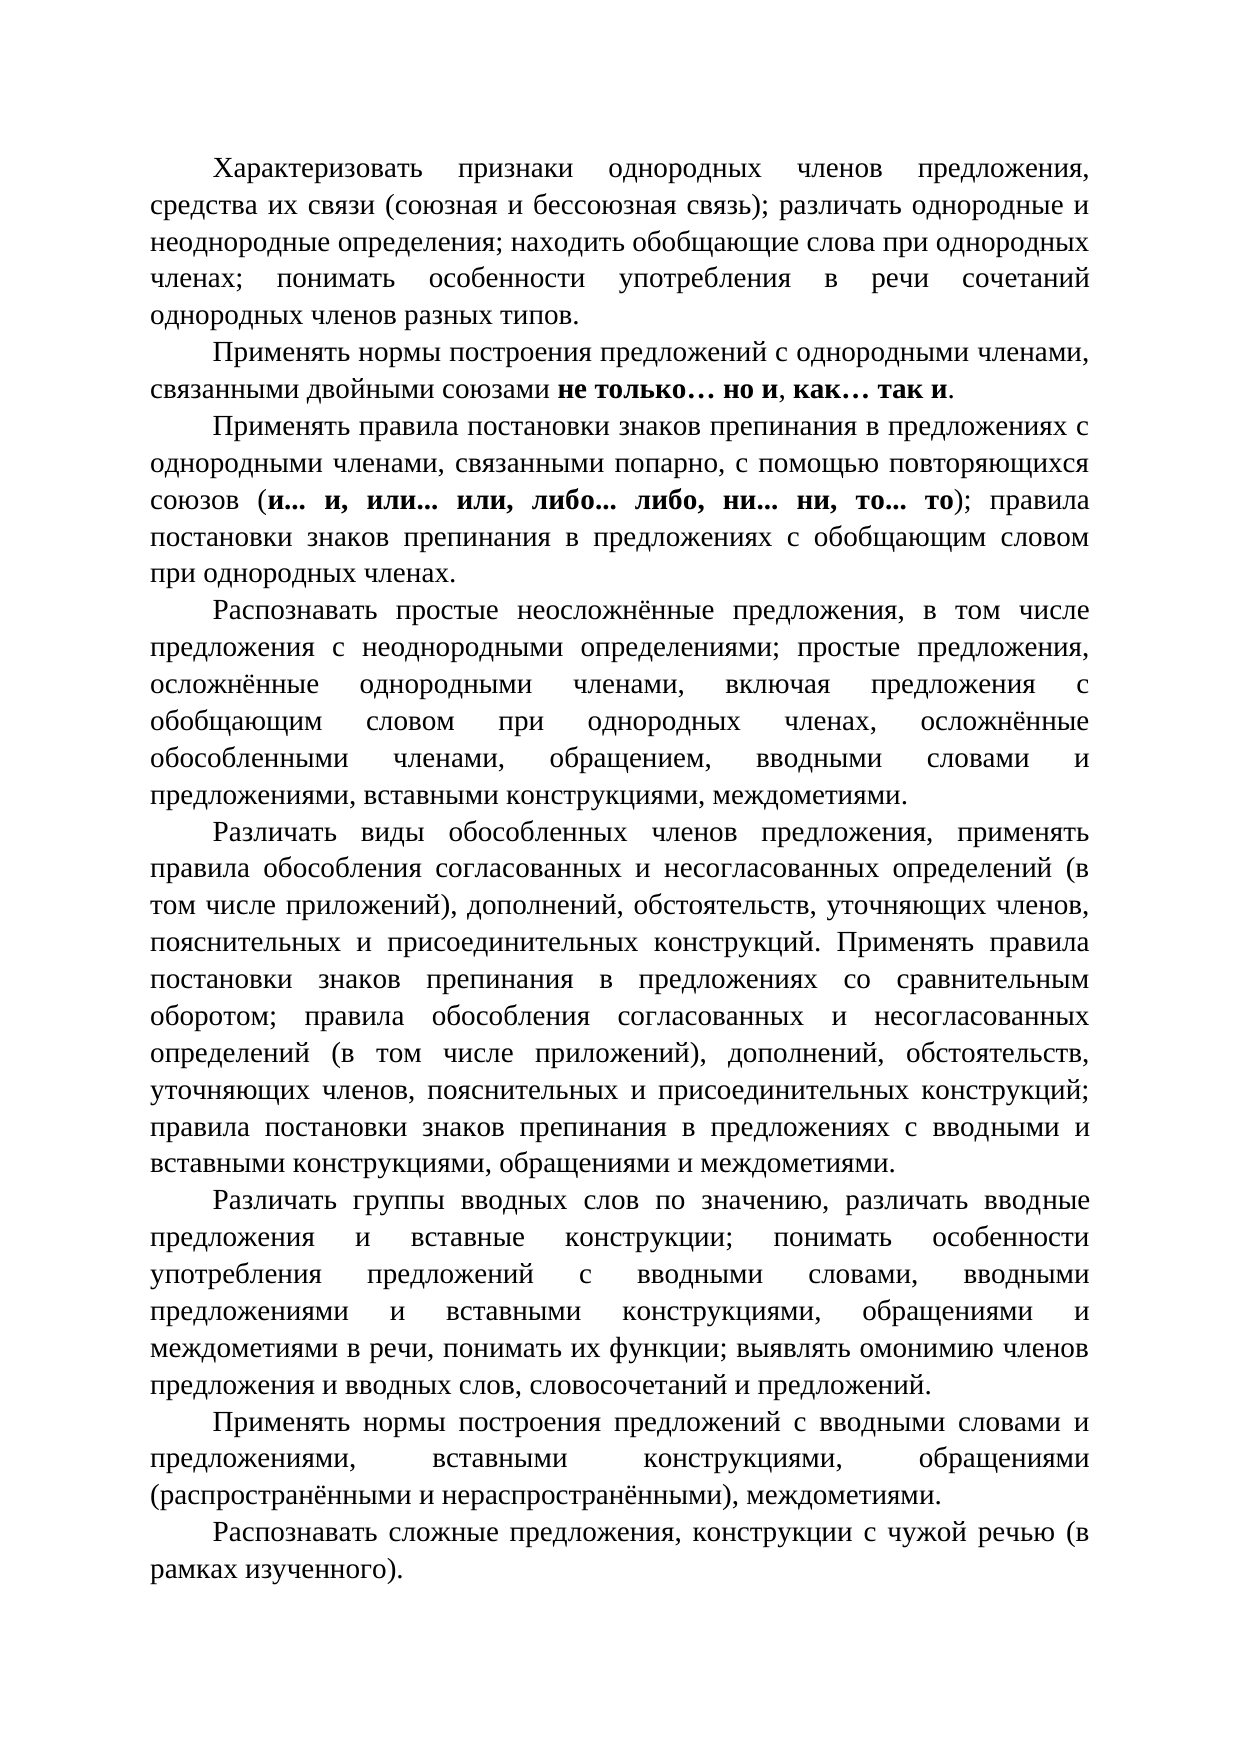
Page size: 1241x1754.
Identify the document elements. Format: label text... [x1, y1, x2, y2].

text Применять нормы построения предложений с однородными членами, связанными двойными союзами не только… но и, как… так и. [150, 334, 1090, 405]
text Характеризовать признаки однородных членов предложения, средства их связи (союзная и бессоюзная связь); различать однородные и неоднородные определения; находить обобщающие слова при однородных членах; понимать особенности употреб­ления в речи сочетаний однородных членов разных типов. [150, 150, 1090, 331]
text Применять правила постановки знаков препинания в предложениях с однородными членами, связанными попарно, с помощью повторяющихся союзов (и... и, или... или, либo... либo, ни... ни, тo... тo); правила постановки знаков препинания в предложениях с обобщающим словом при однородных членах. [150, 408, 1090, 589]
text Применять нормы построения предложений с вводными словами и предложениями, вставными конструкциями, обращениями (распространёнными и нераспространёнными), междометиями. [150, 1404, 1090, 1511]
text Различать виды обособленных членов предложения, применять правила обособления согласованных и несогласованных определений (в том числе приложений), дополнений, обстоятельств, уточняющих членов, пояснительных и присоединительных конструкций. Применять правила постановки знаков препинания в предложениях со сравнительным оборотом; правила обособления согласованных и несогласованных определений (в том числе приложений), дополнений, обстоятельств, уточняющих членов, пояснительных и присоединительных конструкций; правила постановки знаков препинания в предложениях с ввод­ными и вставными конструкциями, обращениями и междометиями. [150, 814, 1090, 1179]
text Распознавать простые неосложнённые предложения, в том числе предложения с неоднородными определениями; простые предложения, осложнённые однородными членами, включая предложения с обобщающим словом при однородных членах, осложнённые обособленными членами, обращением, вводными словами и предложениями, вставными конструкциями, междометиями. [150, 592, 1090, 810]
text Различать группы вводных слов по значению, различать ввод­ные предложения и вставные конструкции; понимать особенности употребления предложений с вводными словами, вводными предложениями и вставными конструкциями, обращениями и междометиями в речи, понимать их функции; выявлять омонимию членов предложения и вводных слов, словосочетаний и предложений. [150, 1182, 1090, 1400]
text Распознавать сложные предложения, конструкции с чужой речью (в рамках изученного). [150, 1514, 1090, 1585]
